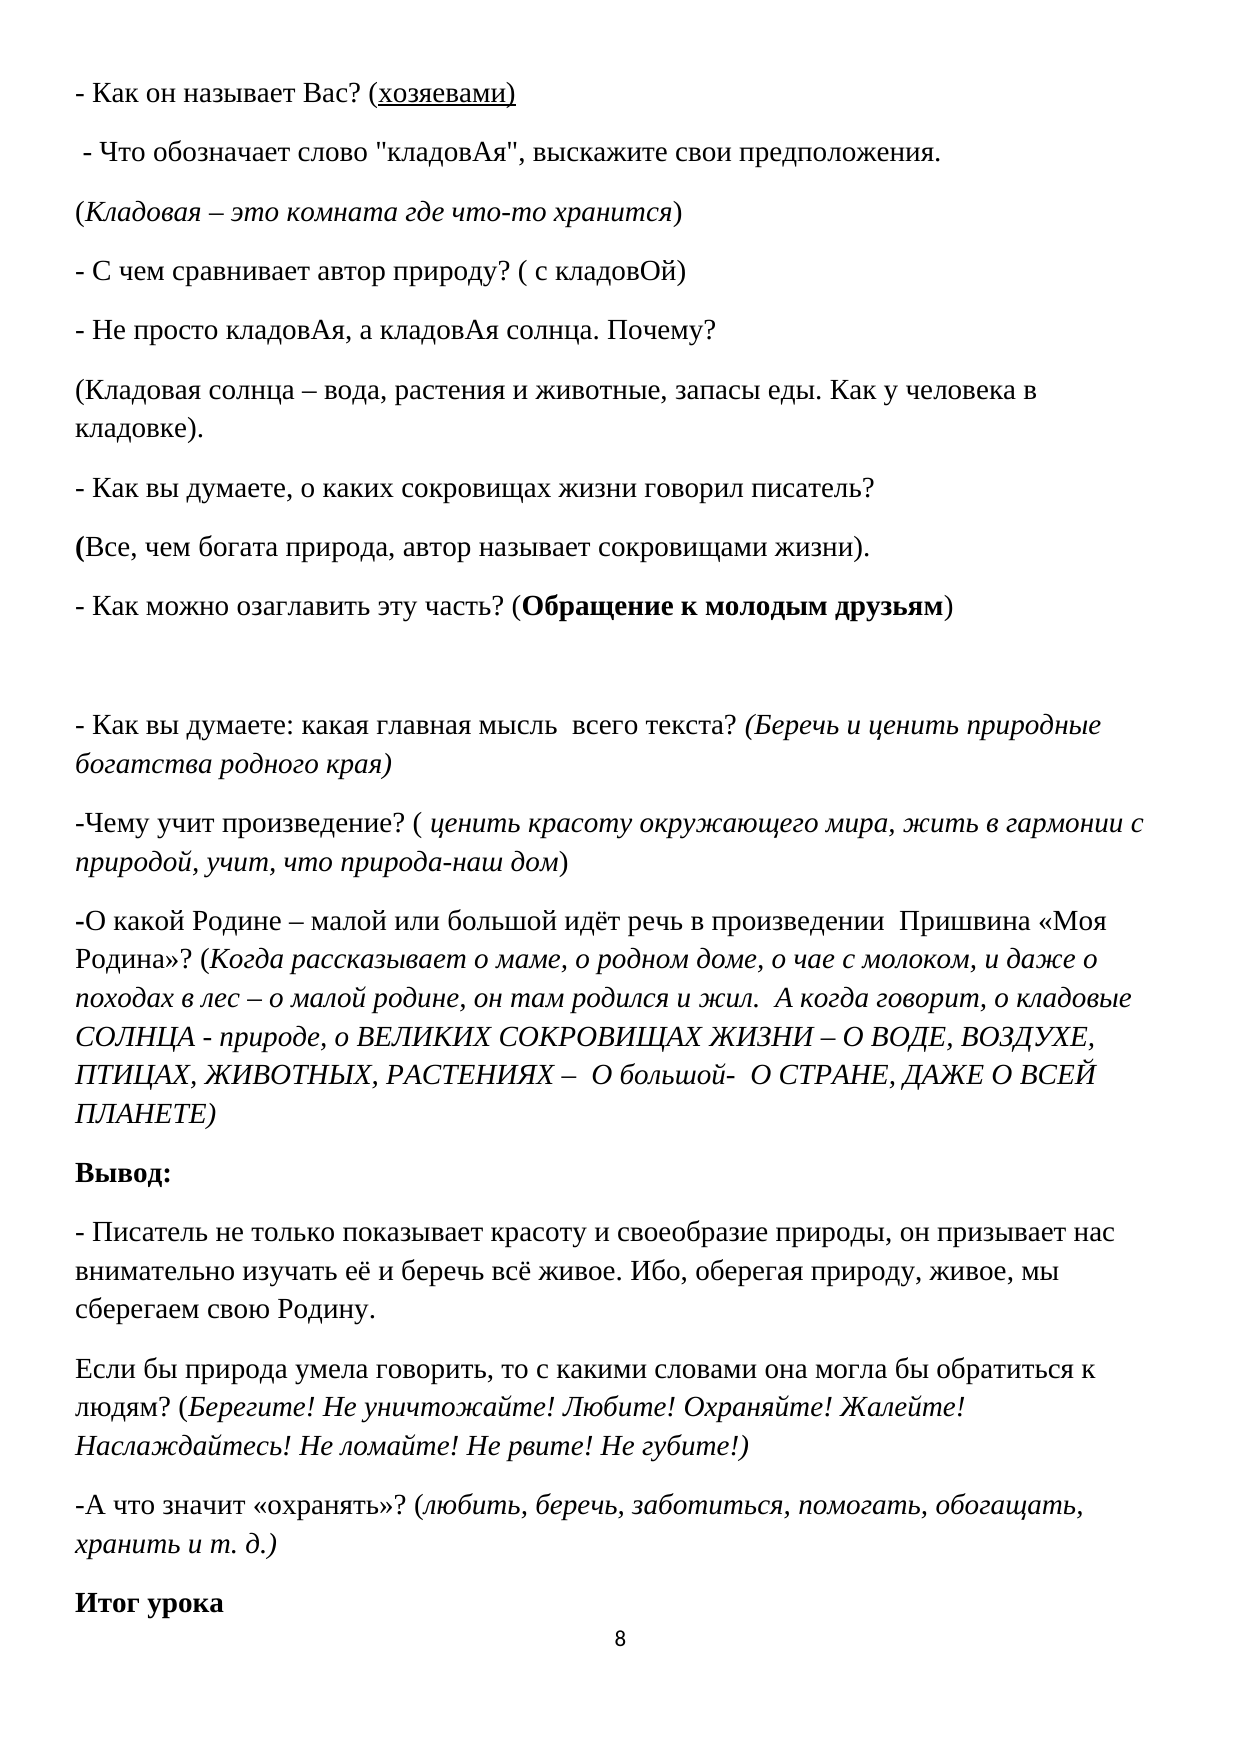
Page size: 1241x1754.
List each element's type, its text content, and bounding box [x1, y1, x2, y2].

text - Как он называет Вас? (хозяевами) [75, 75, 1165, 108]
text Если бы природа умела говорить, то с какими словами она могла бы обратиться к людям? (Берегите! Не уничтожайте! Любите! Охраняйте! Жалейте! Наслаждайтесь! Не ломайте! Не рвите! Не губите!) [75, 1351, 1165, 1462]
text -Чему учит произведение? ( ценить красоту окружающего мира, жить в гармонии с природой, учит, что природа-наш дом) [75, 805, 1165, 877]
text (Все, чем богата природа, автор называет сокровищами жизни). [75, 529, 1165, 563]
text - Писатель не только показывает красоту и своеобразие природы, он призывает нас внимательно изучать её и беречь всё живое. Ибо, оберегая природу, живое, мы сберегаем свою Родину. [75, 1214, 1165, 1325]
text - Как вы думаете, о каких сокровищах жизни говорил писатель? [75, 470, 1165, 503]
text - Что обозначает слово "кладовАя", выскажите свои предположения. [75, 134, 1165, 168]
text Итог урока [75, 1585, 1165, 1619]
text - Не просто кладовАя, а кладовАя солнца. Почему? [75, 312, 1165, 346]
text - Как можно озаглавить эту часть? (Обращение к молодым друзьям) [75, 588, 1165, 622]
text Вывод: [75, 1155, 1165, 1189]
text - С чем сравнивает автор природу? ( с кладовОй) [75, 253, 1165, 287]
text - Как вы думаете: какая главная мысль всего текста? (Беречь и ценить природные богатства родного края) [75, 707, 1165, 779]
text (Кладовая солнца – вода, растения и животные, запасы еды. Как у человека в кладовке). [75, 372, 1165, 444]
text -О какой Родине – малой или большой идёт речь в произведении Пришвина «Моя Родина»? (Когда рассказывает о маме, о родном доме, о чае с молоком, и даже о походах в лес – о малой родине, он там родился и жил. А когда говорит, о кладовые СОЛНЦА - природе, о ВЕЛИКИХ СОКРОВИЩАХ ЖИЗНИ – О ВОДЕ, ВОЗДУХЕ, ПТИЦАХ, ЖИВОТНЫХ, РАСТЕНИЯХ – О большой- О СТРАНЕ, ДАЖЕ О ВСЕЙ ПЛАНЕТЕ) [75, 903, 1165, 1129]
text (Кладовая – это комната где что-то хранится) [75, 194, 1165, 227]
text -А что значит «охранять»? (любить, беречь, заботиться, помогать, обогащать, хранить и т. д.) [75, 1487, 1165, 1559]
